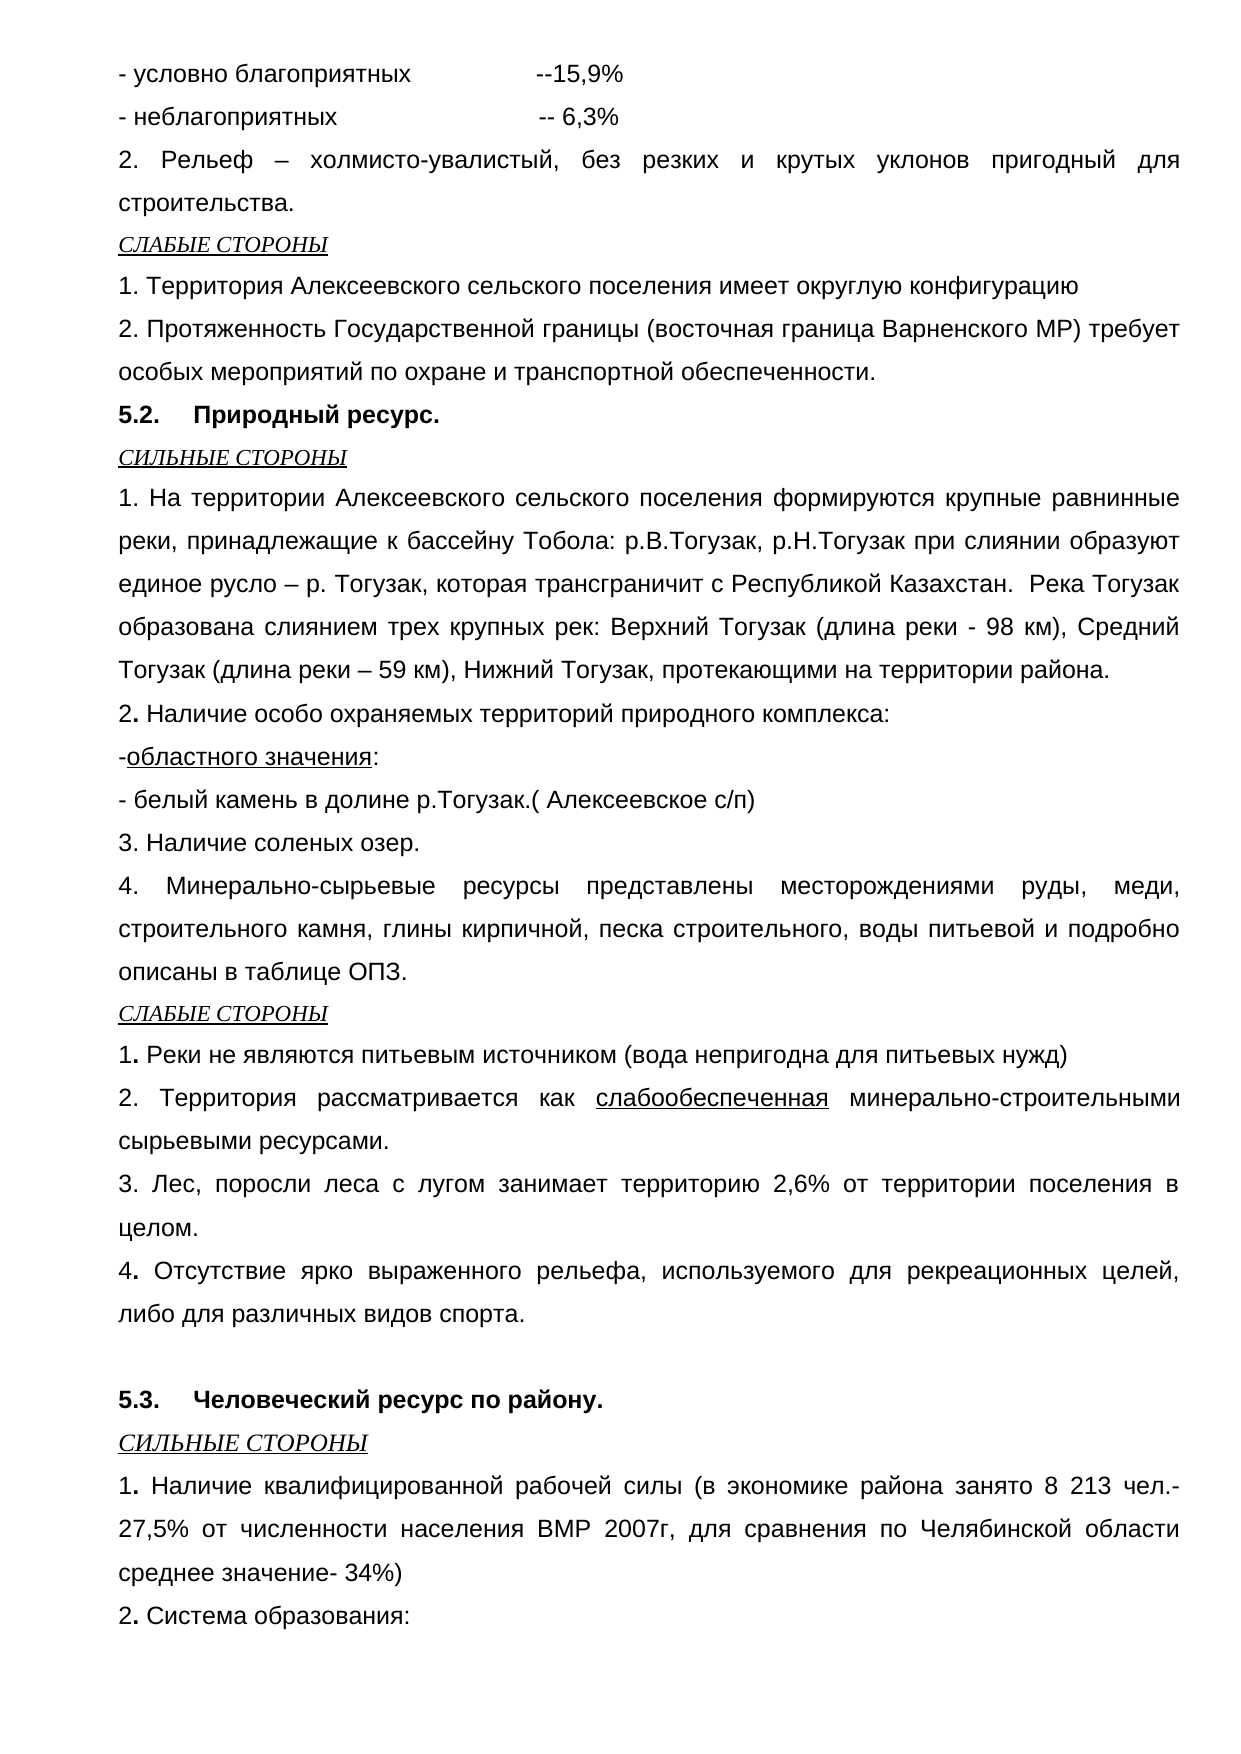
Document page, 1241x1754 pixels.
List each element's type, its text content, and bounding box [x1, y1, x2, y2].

text 2. Система образования: [118, 1601, 1181, 1629]
text СЛАБЫЕ СТОРОНЫ [118, 232, 1181, 258]
text - условно благоприятных --15,9% [118, 59, 1181, 88]
text -областного значения: [118, 742, 1181, 771]
text - белый камень в долине р.Тогузак.( Алексеевское с/п) [118, 785, 1181, 814]
list Человеческий ресурс по району. [118, 1385, 1181, 1414]
text 1. Территория Алексеевского сельского поселения имеет округлую конфигурацию [118, 271, 1181, 300]
text 2. Наличие особо охраняемых территорий природного комплекса: [118, 699, 1181, 727]
text 4. Минерально-сырьевые ресурсы представлены месторождениями руды, меди, строительного камня, глины кирпичной, песка строительного, воды питьевой и подробно описаны в таблице ОПЗ. [118, 871, 1181, 986]
text 1. Реки не являются питьевым источником (вода непригодна для питьевых нужд) [118, 1040, 1181, 1069]
text СИЛЬНЫЕ СТОРОНЫ [118, 443, 1181, 470]
text 3. Наличие соленых озер. [118, 828, 1181, 857]
text 4. Отсутствие ярко выраженного рельефа, используемого для рекреационных целей, либо для различных видов спорта. [118, 1256, 1181, 1327]
text 2. Рельеф – холмисто-увалистый, без резких и крутых уклонов пригодный для строительства. [118, 145, 1181, 217]
text 3. Лес, поросли леса с лугом занимает территорию 2,6% от территории поселения в целом. [118, 1169, 1181, 1241]
list Природный ресурс. [118, 400, 1181, 429]
text СИЛЬНЫЕ СТОРОНЫ [118, 1428, 1181, 1457]
text 2. Протяженность Государственной границы (восточная граница Варненского МР) требует особых мероприятий по охране и транспортной обеспеченности. [118, 314, 1181, 386]
text 1. Наличие квалифицированной рабочей силы (в экономике района занято 8 213 чел.- 27,5% от численности населения ВМР 2007г, для сравнения по Челябинской области среднее значение- 34%) [118, 1471, 1181, 1586]
text 2. Территория рассматривается как слабообеспеченная минерально-строительными сырьевыми ресурсами. [118, 1083, 1181, 1155]
text СЛАБЫЕ СТОРОНЫ [118, 1001, 1181, 1027]
text - неблагоприятных -- 6,3% [118, 102, 1181, 131]
text 1. На территории Алексеевского сельского поселения формируются крупные равнинные реки, принадлежащие к бассейну Тобола: р.В.Тогузак, р.Н.Тогузак при слиянии образуют единое русло – р. Тогузак, которая трансграничит с Республикой Казахстан. Река Тогузак образована слиянием трех крупных рек: Верхний Тогузак (длина реки - ), Средний Тогузак (длина реки – ), Нижний Тогузак, протекающими на территории района. [118, 483, 1181, 684]
